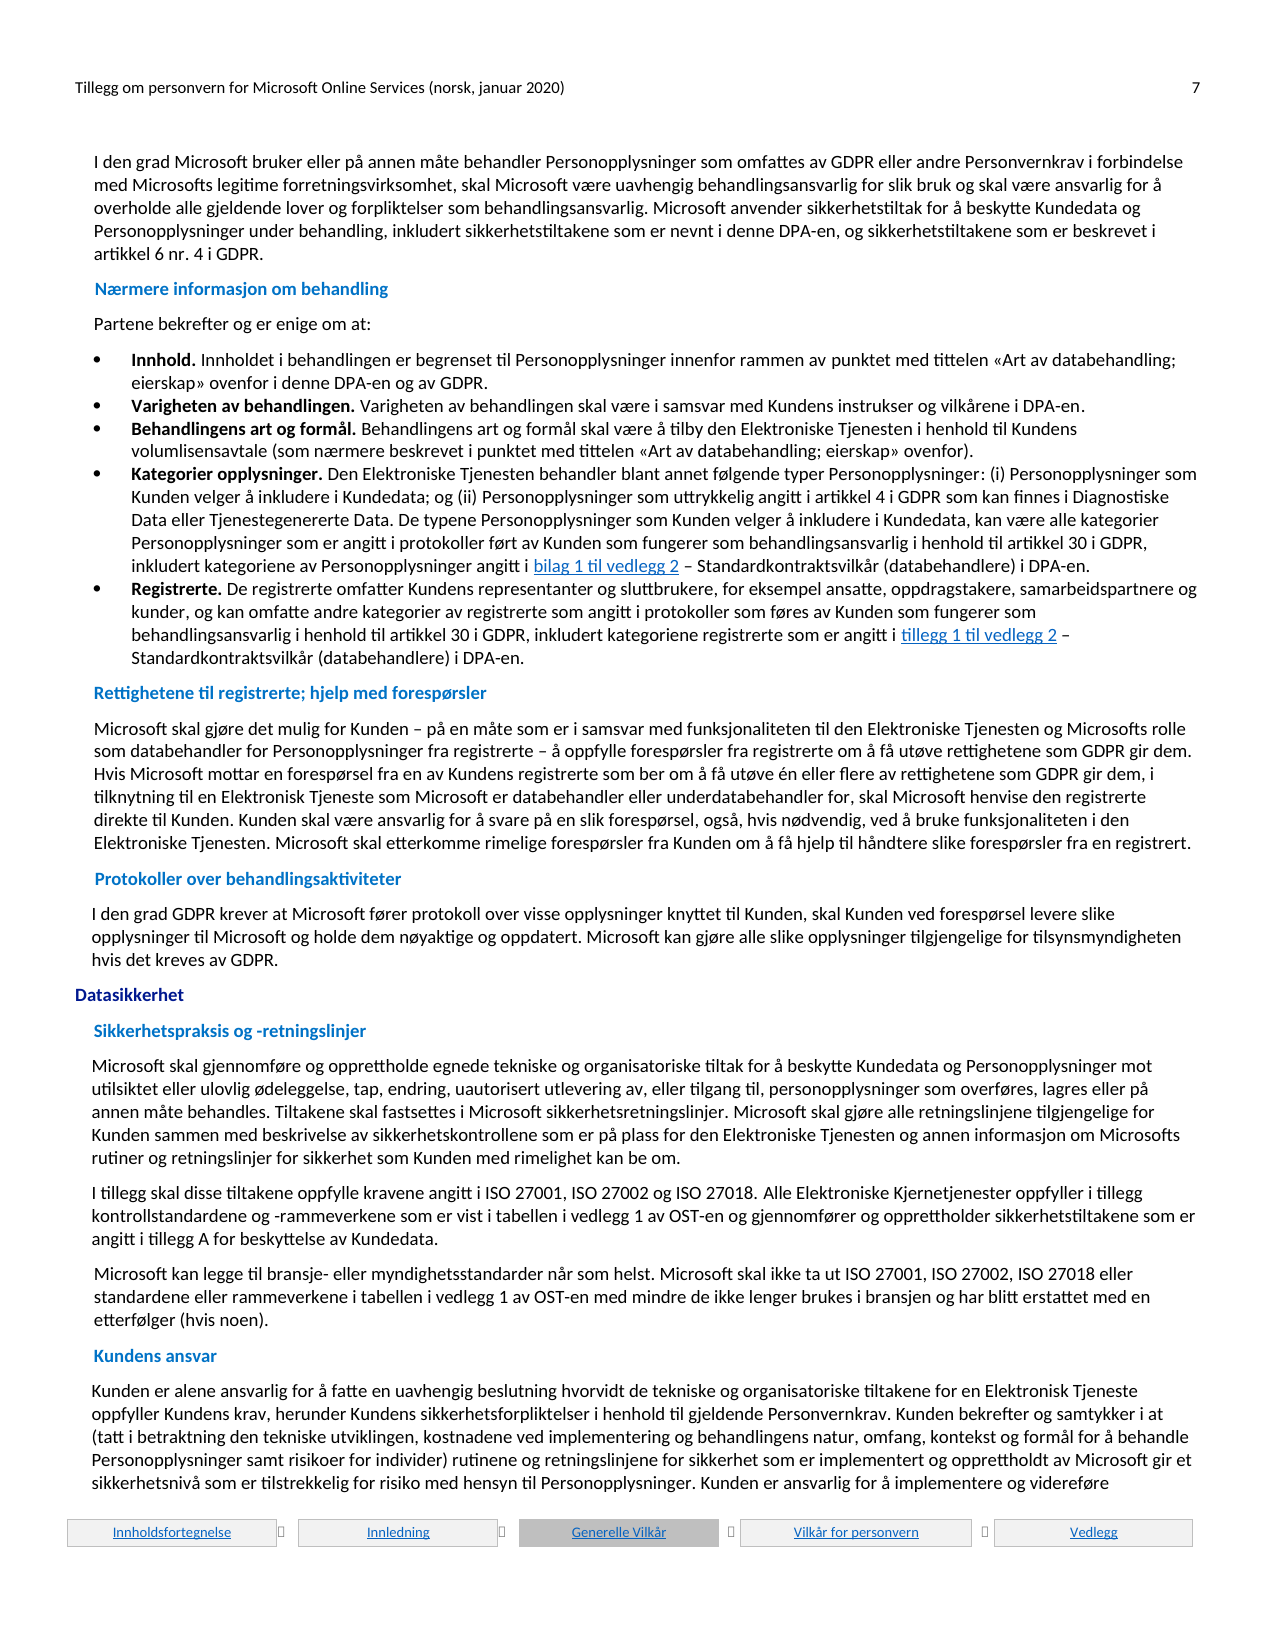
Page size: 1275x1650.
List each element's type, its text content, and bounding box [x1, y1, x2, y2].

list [91, 1379, 1200, 1494]
list Microsoft skal gjøre det mulig for Kunden – på en måte som er i samsvar med funksjonaliteten til den Elektroniske Tjenesten og Microsofts rolle som databehandler for Personopplysninger fra registrerte – å oppfylle forespørsler fra registrerte om å få utøve rettighetene som GDPR gir dem. Hvis Microsoft mottar en forespørsel fra en av Kundens registrerte som ber om å få utøve én eller flere av rettighetene som GDPR gir dem, i tilknytning til en Elektronisk Tjeneste som Microsoft er databehandler eller underdatabehandler for, skal Microsoft henvise den registrerte direkte til Kunden. Kunden skal være ansvarlig for å svare på en slik forespørsel, også, hvis nødvendig, ved å bruke funksjonaliteten i den Elektroniske Tjenesten. Microsoft skal etterkomme rimelige forespørsler fra Kunden om å få hjelp til håndtere slike forespørsler fra en registrert. [94, 717, 1200, 854]
list I den grad GDPR krever at Microsoft fører protokoll over visse opplysninger knyttet til Kunden, skal Kunden ved forespørsel levere slike opplysninger til Microsoft og holde dem nøyaktige og oppdatert. Microsoft kan gjøre alle slike opplysninger tilgjengelige for tilsynsmyndigheten hvis det kreves av GDPR. [91, 902, 1200, 971]
list Nærmere informasjon om behandling [94, 277, 1200, 300]
list Kundens ansvar [94, 1344, 1200, 1367]
list Sikkerhetspraksis og -retningslinjer [94, 1019, 1200, 1042]
list Behandlingens art og formål. Behandlingens art og formål skal være å tilby den Elektroniske Tjenesten i henhold til Kundens volumlisensavtale (som nærmere beskrevet i punktet med tittelen «Art av databehandling; eierskap» ovenfor). [94, 417, 1200, 462]
list Innhold. Innholdet i behandlingen er begrenset til Personopplysninger innenfor rammen av punktet med tittelen «Art av databehandling; eierskap» ovenfor i denne DPA-en og av GDPR. [94, 348, 1200, 394]
subtitle Datasikkerhet [75, 983, 1200, 1006]
list I den grad Microsoft bruker eller på annen måte behandler Personopplysninger som omfattes av GDPR eller andre Personvernkrav i forbindelse med Microsofts legitime forretningsvirksomhet, skal Microsoft være uavhengig behandlingsansvarlig for slik bruk og skal være ansvarlig for å overholde alle gjeldende lover og forpliktelser som behandlingsansvarlig. Microsoft anvender sikkerhetstiltak for å beskytte Kundedata og Personopplysninger under behandling, inkludert sikkerhetstiltakene som er nevnt i denne DPA-en, og sikkerhetstiltakene som er beskrevet i artikkel 6 nr. 4 i GDPR. [94, 150, 1200, 264]
list Microsoft skal gjennomføre og opprettholde egnede tekniske og organisatoriske tiltak for å beskytte Kundedata og Personopplysninger mot utilsiktet eller ulovlig ødeleggelse, tap, endring, uautorisert utlevering av, eller tilgang til, personopplysninger som overføres, lagres eller på annen måte behandles. Tiltakene skal fastsettes i Microsoft sikkerhetsretningslinjer. Microsoft skal gjøre alle retningslinjene tilgjengelige for Kunden sammen med beskrivelse av sikkerhetskontrollene som er på plass for den Elektroniske Tjenesten og annen informasjon om Microsofts rutiner og retningslinjer for sikkerhet som Kunden med rimelighet kan be om. [91, 1054, 1200, 1169]
list Registrerte. De registrerte omfatter Kundens representanter og sluttbrukere, for eksempel ansatte, oppdragstakere, samarbeidspartnere og kunder, og kan omfatte andre kategorier av registrerte som angitt i protokoller som føres av Kunden som fungerer som behandlingsansvarlig i henhold til artikkel 30 i GDPR, inkludert kategoriene registrerte som er angitt i tillegg 1 til vedlegg 2 – Standardkontraktsvilkår (databehandlere) i DPA-en. [94, 577, 1200, 669]
list Kategorier opplysninger. Den Elektroniske Tjenesten behandler blant annet følgende typer Personopplysninger: (i) Personopplysninger som Kunden velger å inkludere i Kundedata; og (ii) Personopplysninger som uttrykkelig angitt i artikkel 4 i GDPR som kan finnes i Diagnostiske Data eller Tjenestegenererte Data. De typene Personopplysninger som Kunden velger å inkludere i Kundedata, kan være alle kategorier Personopplysninger som er angitt i protokoller ført av Kunden som fungerer som behandlingsansvarlig i henhold til artikkel 30 i GDPR, inkludert kategoriene av Personopplysninger angitt i bilag 1 til vedlegg 2 – Standardkontraktsvilkår (databehandlere) i DPA-en. [94, 462, 1200, 577]
list Varigheten av behandlingen. Varigheten av behandlingen skal være i samsvar med Kundens instrukser og vilkårene i DPA-en. [94, 394, 1200, 417]
list Microsoft kan legge til bransje- eller myndighetsstandarder når som helst. Microsoft skal ikke ta ut ISO 27001, ISO 27002, ISO 27018 eller standardene eller rammeverkene i tabellen i vedlegg 1 av OST-en med mindre de ikke lenger brukes i bransjen og har blitt erstattet med en etterfølger (hvis noen). [94, 1262, 1200, 1331]
list I tillegg skal disse tiltakene oppfylle kravene angitt i ISO 27001, ISO 27002 og ISO 27018. Alle Elektroniske Kjernetjenester oppfyller i tillegg kontrollstandardene og -rammeverkene som er vist i tabellen i vedlegg 1 av OST-en og gjennomfører og opprettholder sikkerhetstiltakene som er angitt i tillegg A for beskyttelse av Kundedata. [91, 1181, 1200, 1250]
list Protokoller over behandlingsaktiviteter [94, 867, 1200, 889]
list Rettighetene til registrerte; hjelp med forespørsler [94, 681, 1200, 704]
list Partene bekrefter og er enige om at: [94, 312, 1200, 335]
